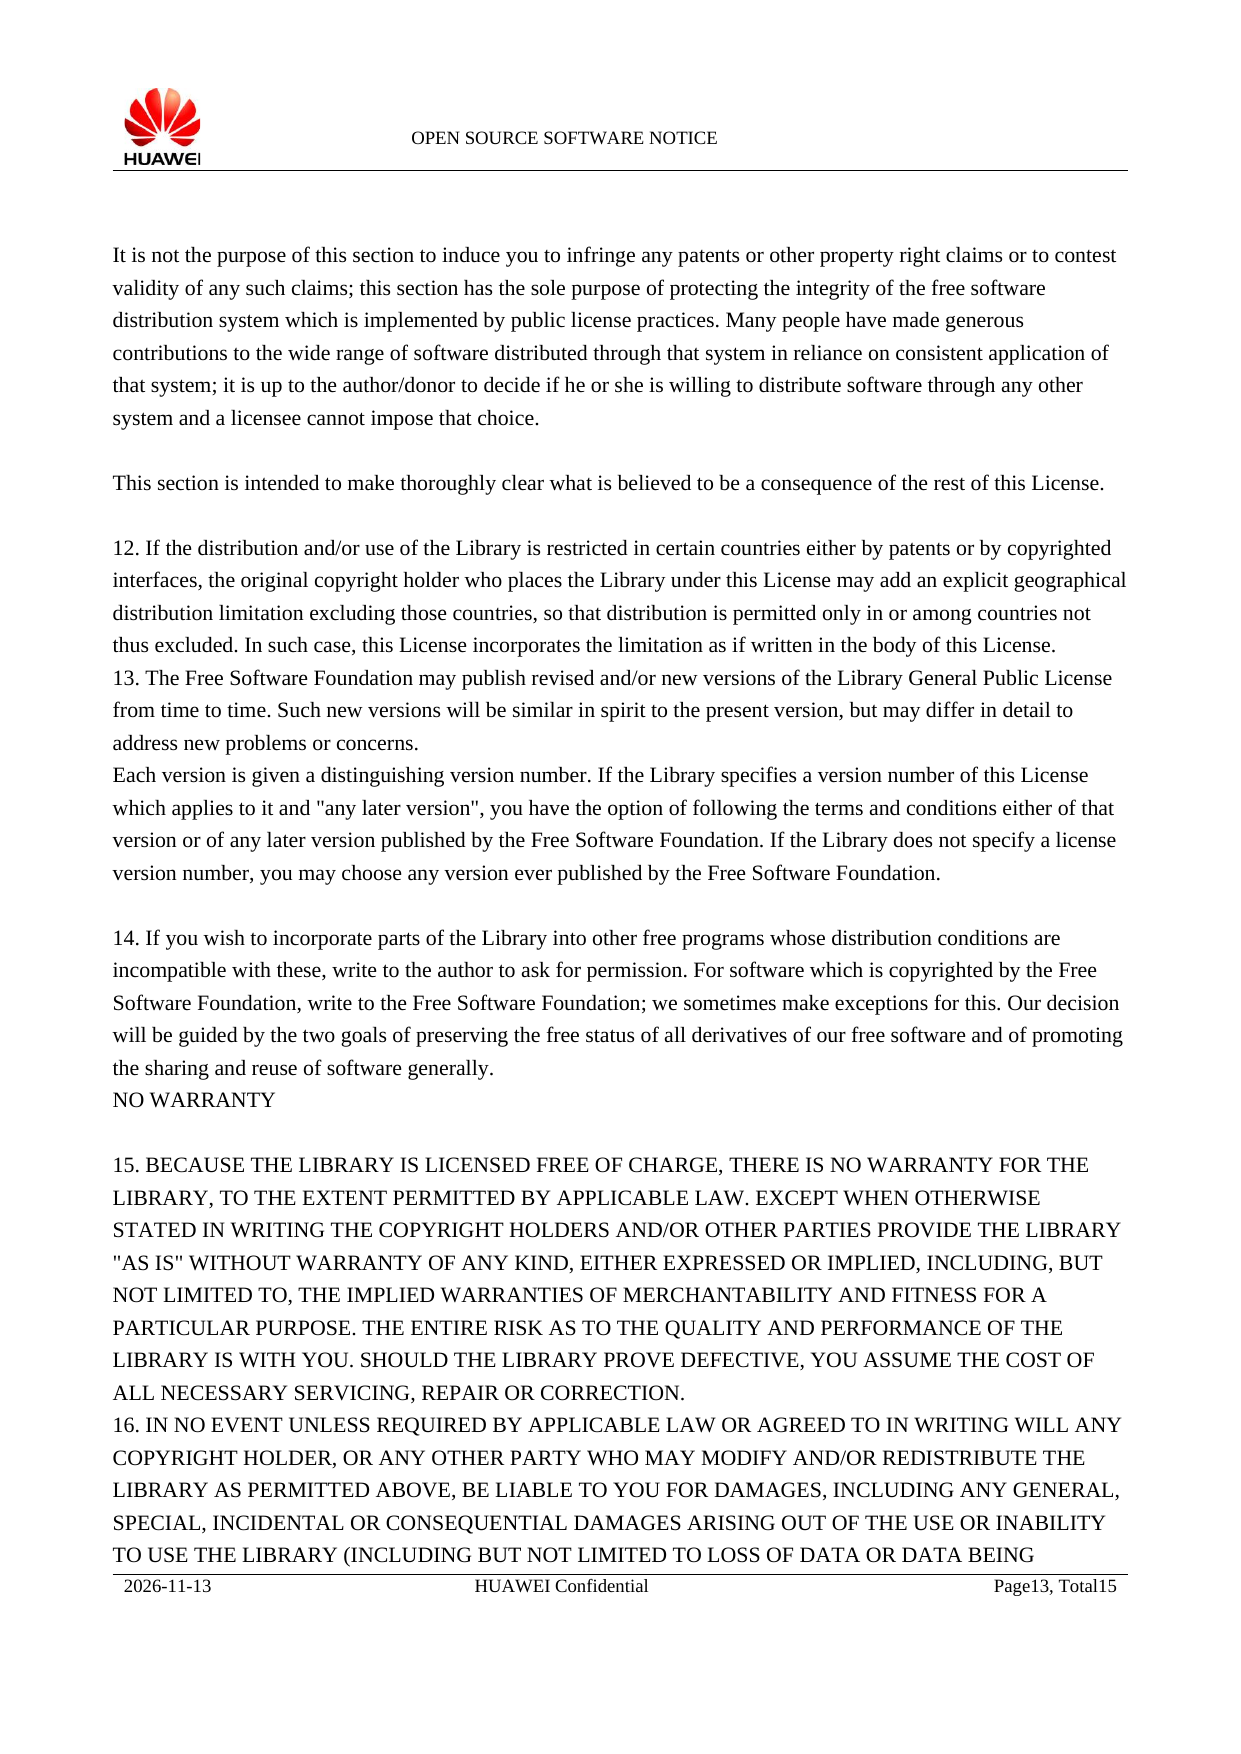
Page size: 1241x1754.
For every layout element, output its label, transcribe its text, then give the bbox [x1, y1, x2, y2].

picture [124, 88, 201, 165]
